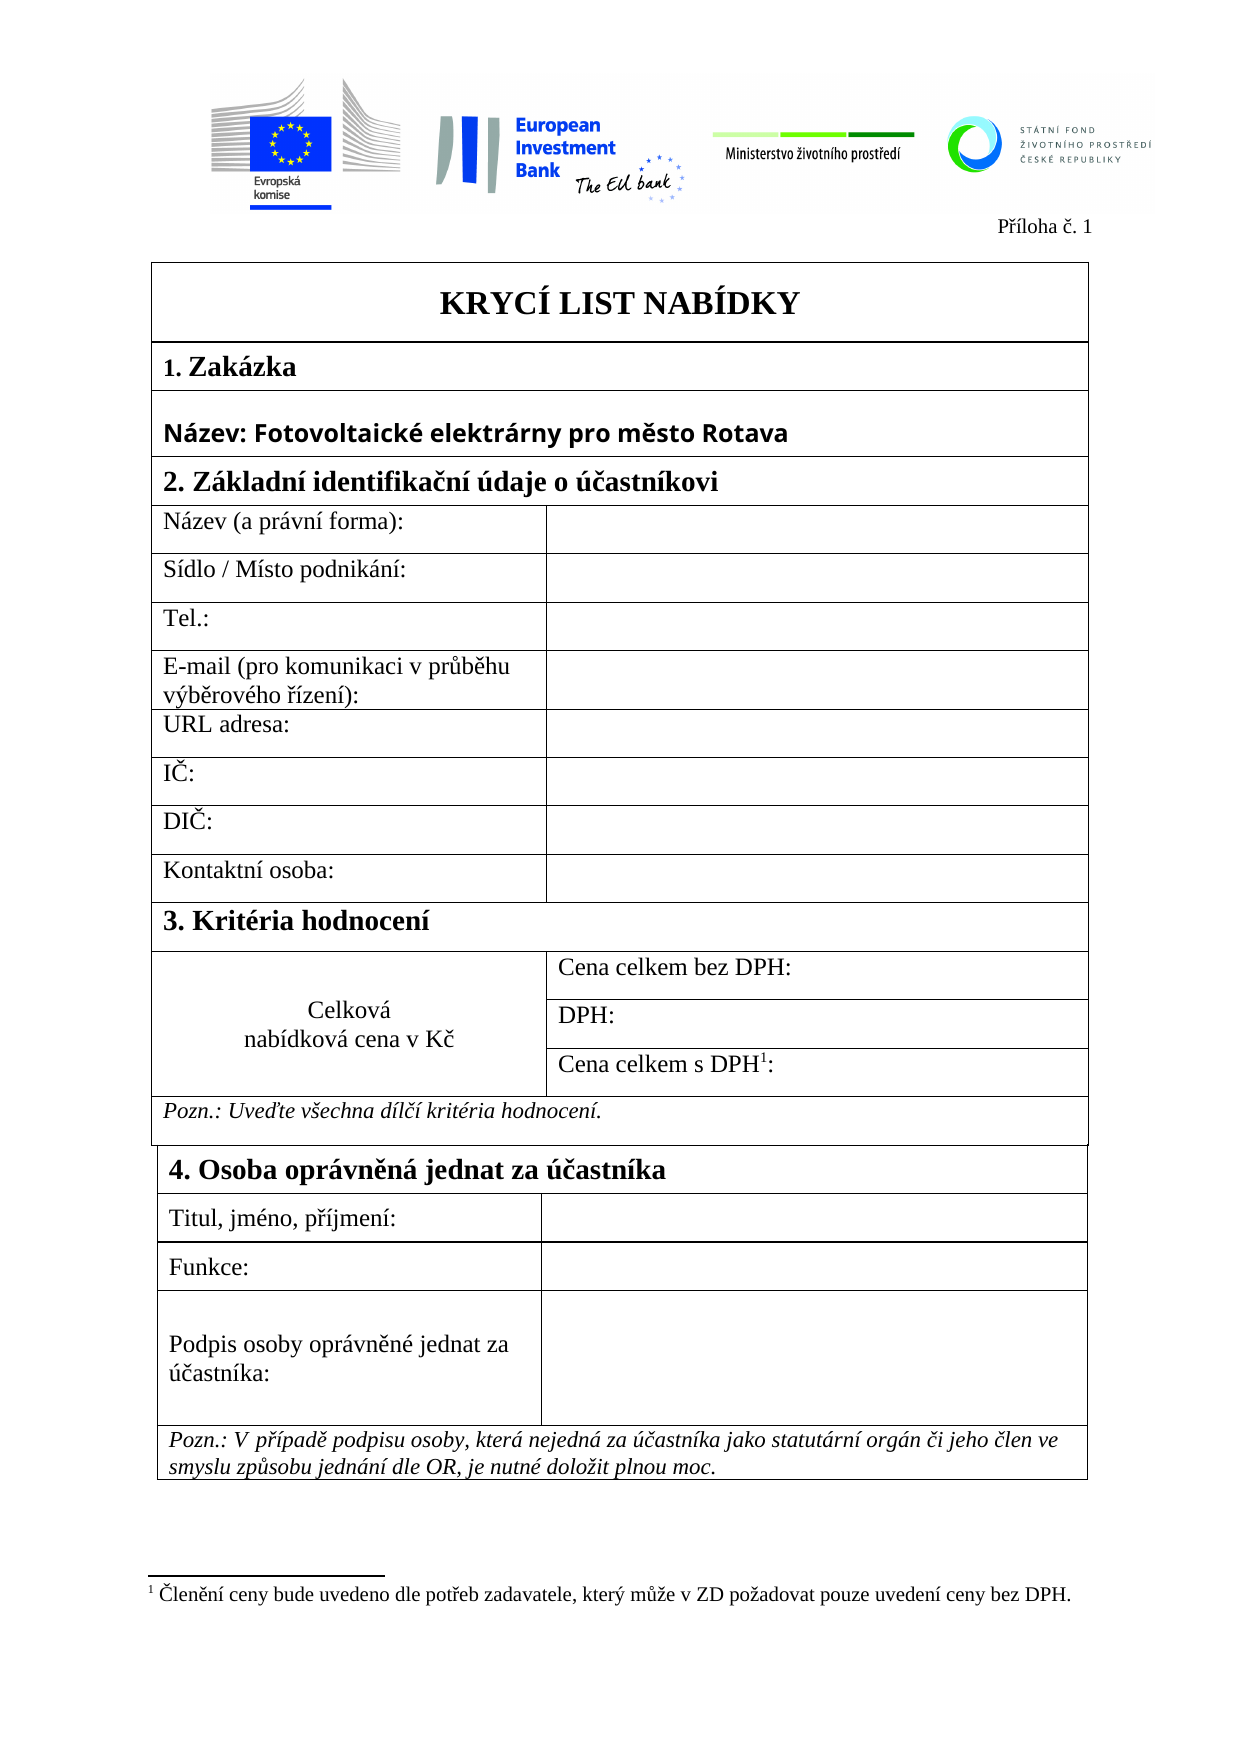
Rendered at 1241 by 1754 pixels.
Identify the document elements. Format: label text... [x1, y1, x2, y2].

table_cell [542, 1291, 1087, 1425]
table_cell Cena celkem bez DPH: [547, 952, 1088, 999]
table_cell Podpis osoby oprávněné jednat za účastníka: [158, 1291, 541, 1425]
table_cell [542, 1194, 1087, 1241]
table_cell [547, 651, 1088, 708]
table_cell 2. Základní identifikační údaje o účastníkovi [152, 457, 1088, 505]
table_cell 4. Osoba oprávněná jednat za účastníka [158, 1146, 1087, 1193]
table_cell Sídlo / Místo podnikání: [152, 554, 546, 602]
table_cell 3. Kritéria hodnocení [152, 903, 1088, 951]
table_cell DPH: [547, 1000, 1088, 1048]
table_cell Celková nabídková cena v Kč [152, 952, 546, 1096]
table_header KRYCÍ LIST NABÍDKY [152, 263, 1088, 341]
table_cell Kontaktní osoba: [152, 855, 546, 902]
table_cell URL adresa: [152, 710, 546, 757]
table_cell Cena celkem s DPH: [547, 1049, 1088, 1096]
table_cell [547, 603, 1088, 650]
table_cell Titul, jméno, příjmení: [158, 1194, 541, 1241]
table_cell [547, 710, 1088, 757]
table_cell Pozn.: Uveďte všechna dílčí kritéria hodnocení. [152, 1097, 1088, 1144]
table_cell Funkce: [158, 1243, 541, 1290]
picture [209, 73, 1155, 214]
table_cell 1. Zakázka [152, 343, 1088, 390]
table_cell Tel.: [152, 603, 546, 650]
table_cell E-mail (pro komunikaci v průběhu výběrového řízení): [152, 651, 546, 708]
table_cell Název (a právní forma): [152, 506, 546, 553]
table_cell [547, 554, 1088, 602]
table_cell IČ: [152, 758, 546, 805]
table_cell [547, 506, 1088, 553]
table_cell [547, 855, 1088, 902]
table_cell Název: Fotovoltaické elektrárny pro město Rotava [152, 391, 1088, 456]
table_cell [542, 1243, 1087, 1290]
table_cell [547, 758, 1088, 805]
table_cell Pozn.: V případě podpisu osoby, která nejedná za účastníka jako statutární orgán či jeho člen ve smyslu způsobu jednání dle OR, je nutné doložit plnou moc. [158, 1426, 1087, 1479]
table_cell [547, 806, 1088, 854]
table_cell DIČ: [152, 806, 546, 854]
